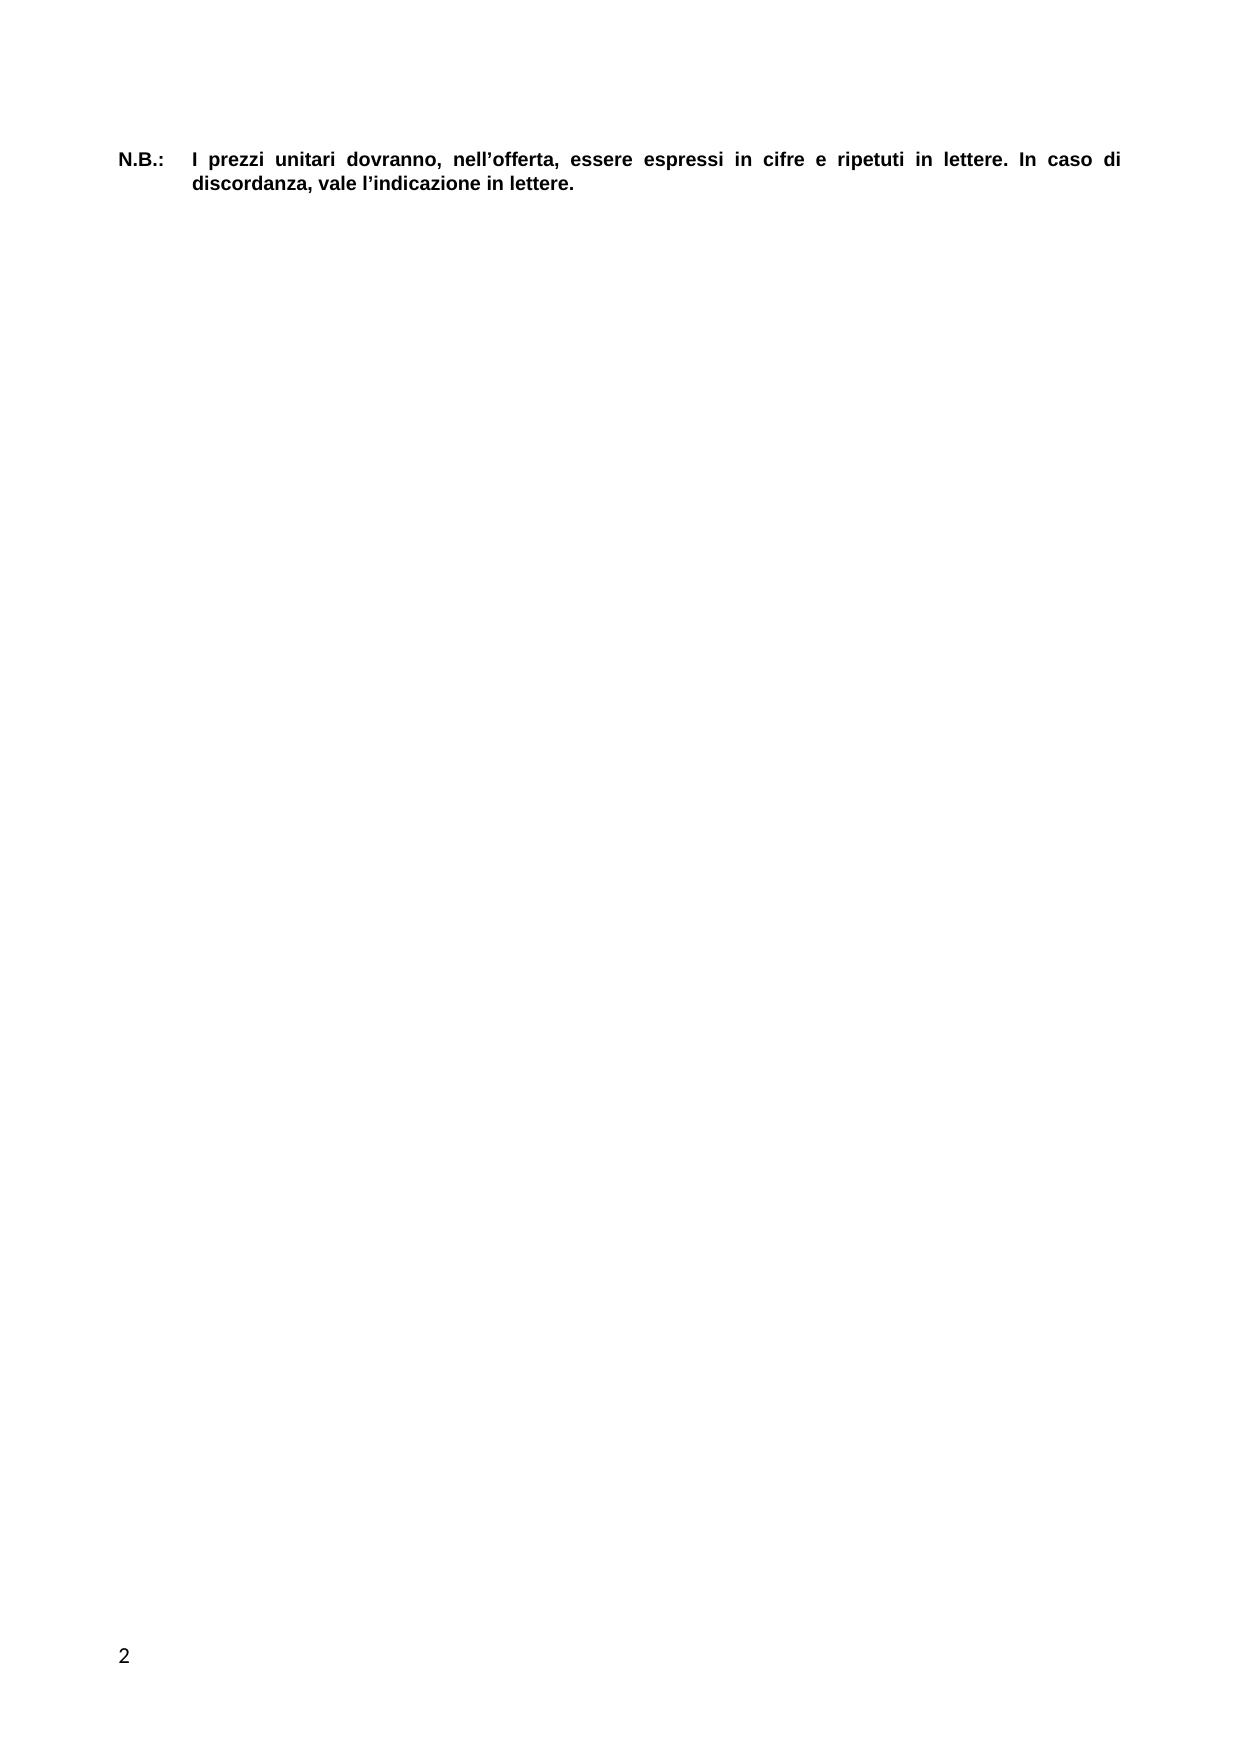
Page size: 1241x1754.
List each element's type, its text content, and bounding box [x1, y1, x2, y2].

text N.B.: I prezzi unitari dovranno, nell’offerta, essere espressi in cifre e ripetuti in lettere. In caso di discordanza, vale l’indicazione in lettere. [118, 148, 1122, 195]
